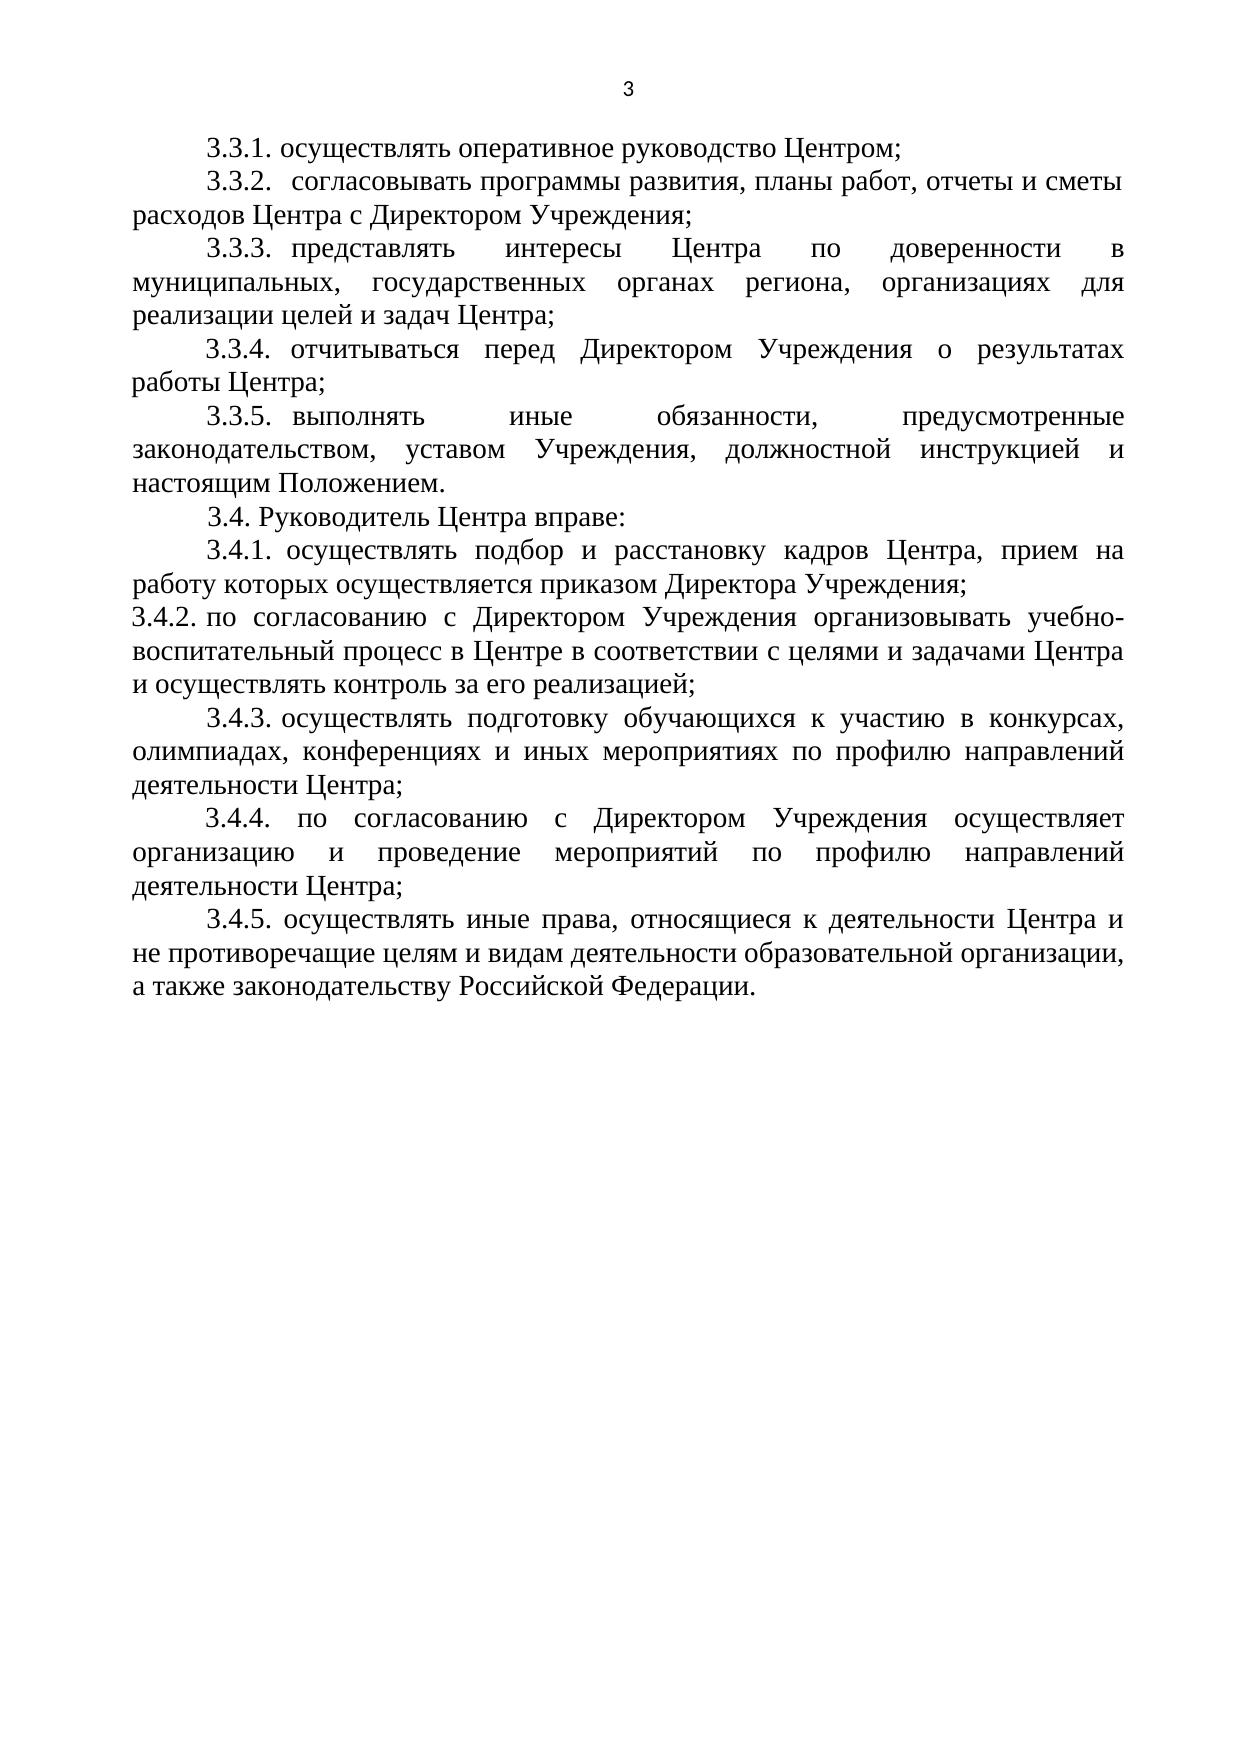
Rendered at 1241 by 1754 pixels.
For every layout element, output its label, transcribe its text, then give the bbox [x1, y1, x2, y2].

text 3.4. Руководитель Центра вправе: [207, 499, 1125, 532]
list осуществлять подготовку обучающихся к участию в конкурсах, олимпиадах, конференциях и иных мероприятиях по профилю направлений деятельности Центра; [132, 700, 1125, 801]
list осуществлять подбор и расстановку кадров Центра, прием на работу которых осуществляется приказом Директора Учреждения; [132, 532, 1125, 599]
list представлять интересы Центра по доверенности в муниципальных, государственных органах региона, организациях для реализации целей и задач Центра; [132, 230, 1125, 331]
text 3.4.5. осуществлять иные права, относящиеся к деятельности Центра и не противоречащие целям и видам деятельности образовательной организации, а также законодательству Российской Федерации. [132, 901, 1125, 1002]
text 3.4.4. по согласованию с Директором Учреждения осуществляет организацию и проведение мероприятий по профилю направлений деятельности Центра; [132, 801, 1125, 901]
list выполнять иные обязанности, предусмотренные законодательством, уставом Учреждения, должностной инструкцией и настоящим Положением. [132, 398, 1125, 499]
list осуществлять оперативное руководство Центром; [206, 130, 1125, 163]
list согласовывать программы развития, планы работ, отчеты и сметы расходов Центра с Директором Учреждения; [132, 163, 1123, 230]
list по согласованию с Директором Учреждения организовывать учебно-воспитательный процесс в Центре в соответствии с целями и задачами Центра и осуществлять контроль за его реализацией; [131, 599, 1125, 700]
list отчитываться перед Директором Учреждения о результатах работы Центра; [131, 331, 1125, 398]
